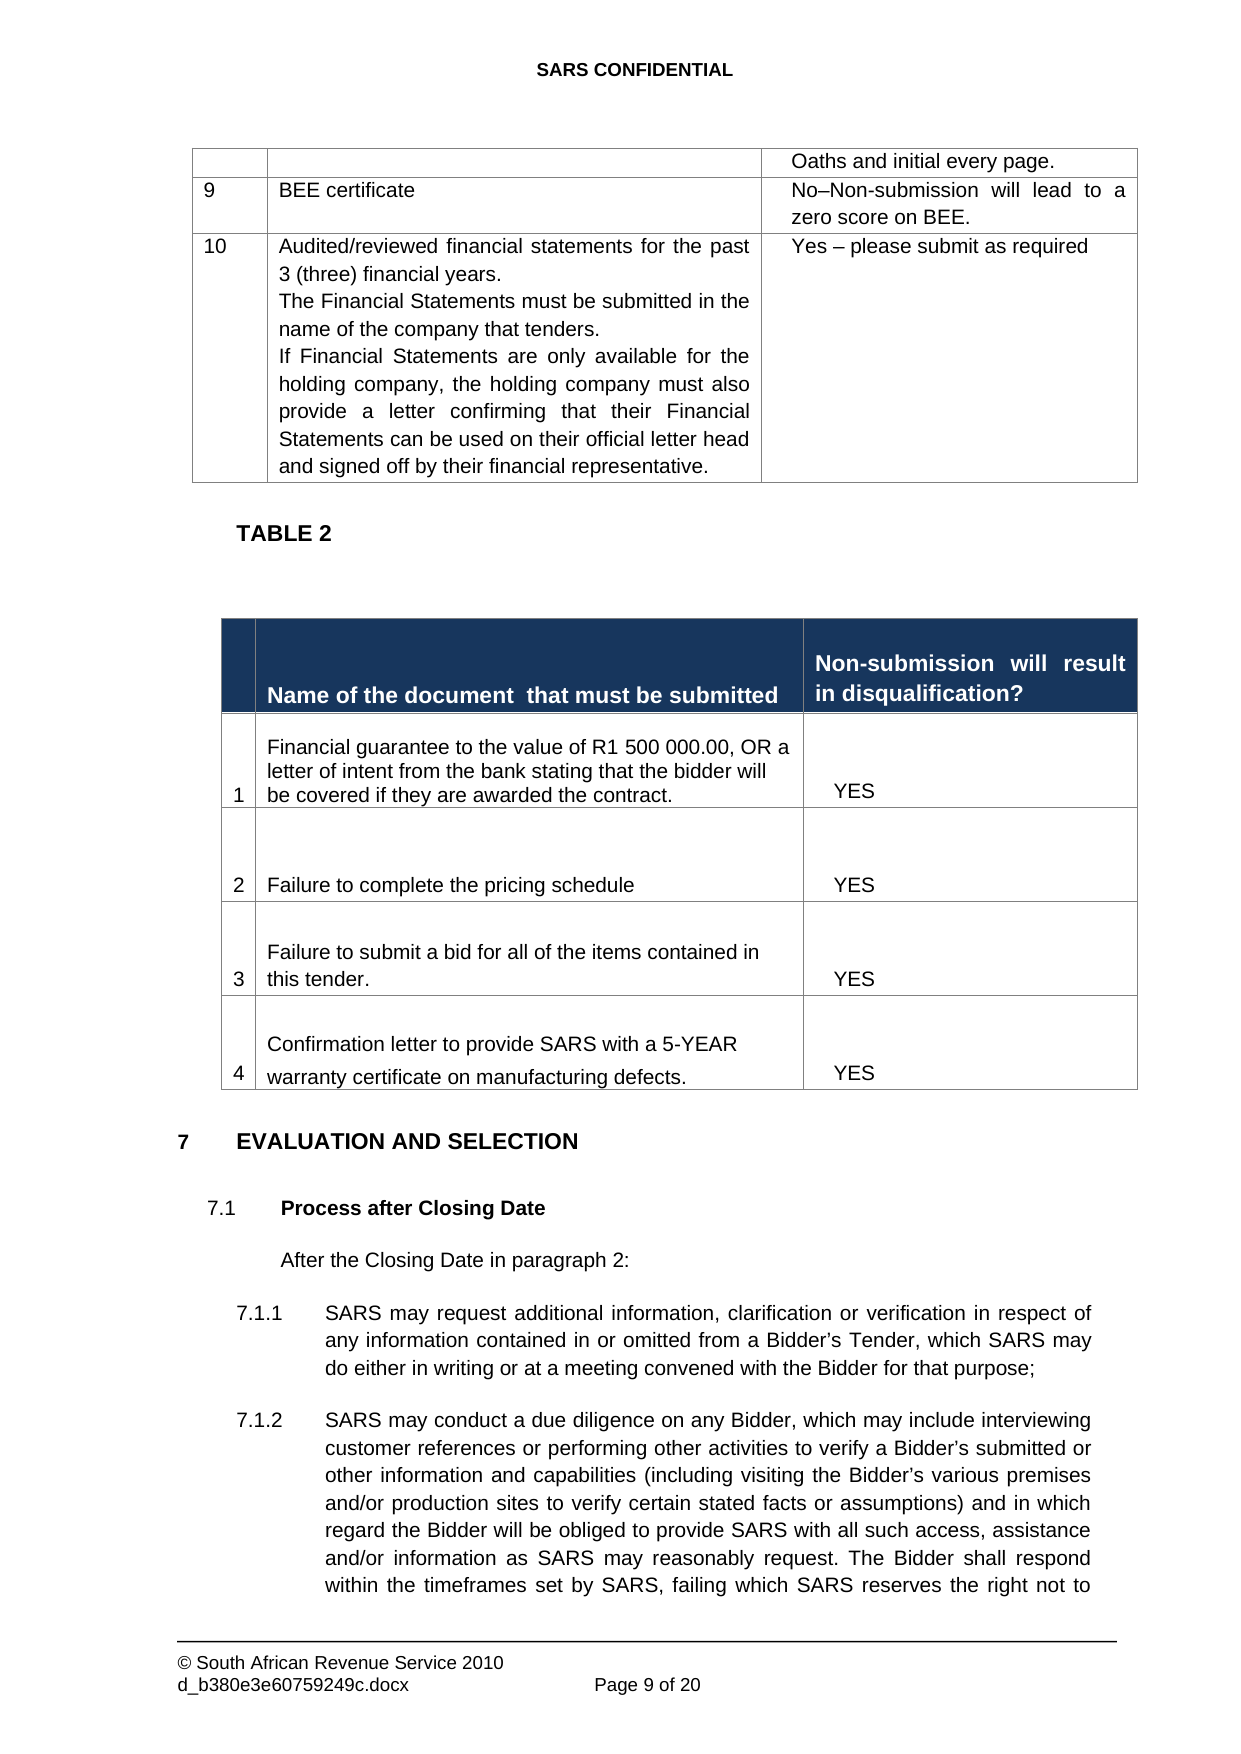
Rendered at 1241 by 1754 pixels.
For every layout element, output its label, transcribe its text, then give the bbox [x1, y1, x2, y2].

text SARS may request additional information, clarification or verification in respect of any information contained in or omitted from a Bidder’s Tender, which SARS may do either in writing or at a meeting convened with the Bidder for that purpose; [236, 1300, 1092, 1379]
table_cell 1 [222, 714, 255, 807]
table_cell 8 [193, 149, 267, 177]
table_header [222, 619, 255, 712]
table_header Non-submission will result in disqualification? [804, 619, 1137, 712]
table_cell YES [804, 714, 1137, 807]
table_cell YES [804, 808, 1137, 901]
table_cell 10 [193, 234, 267, 482]
text After the Closing Date in paragraph 2: [280, 1248, 1092, 1272]
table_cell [762, 149, 1137, 177]
table_cell YES [804, 902, 1137, 995]
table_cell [268, 149, 761, 177]
table_cell No–Non-submission will lead to a zero score on BEE. [762, 178, 1137, 233]
table_cell Failure to complete the pricing schedule [256, 808, 803, 901]
table_cell BEE certificate [268, 178, 761, 233]
table_cell 9 [193, 178, 267, 233]
table_cell Yes – please submit as required [762, 234, 1137, 482]
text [236, 1408, 1092, 1597]
table_cell Confirmation letter to provide SARS with a 5-YEAR warranty certificate on manufacturing defects. [256, 996, 803, 1089]
table_cell Failure to submit a bid for all of the items contained in this tender. [256, 902, 803, 995]
table_cell Audited/reviewed financial statements for the past 3 (three) financial years. The Financial Statements must be submitted in the name of the company that tenders. If Financial Statements are only available for the holding company, the holding company must also provide a letter confirming that their Financial Statements can be used on their official letter head and signed off by their financial representative. [268, 234, 761, 482]
table_cell 3 [222, 902, 255, 995]
table_cell YES [804, 996, 1137, 1089]
text EVALUATION AND SELECTION [177, 1128, 1092, 1154]
table_cell Financial guarantee to the value of R1 500 000.00, OR a letter of intent from the bank stating that the bidder will be covered if they are awarded the contract. [256, 714, 803, 807]
table_header Name of the document that must be submitted [256, 619, 803, 712]
table_cell 2 [222, 808, 255, 901]
table_cell 4 [222, 996, 255, 1089]
text Process after Closing Date [207, 1195, 1092, 1219]
list Table 2 [236, 520, 1092, 547]
